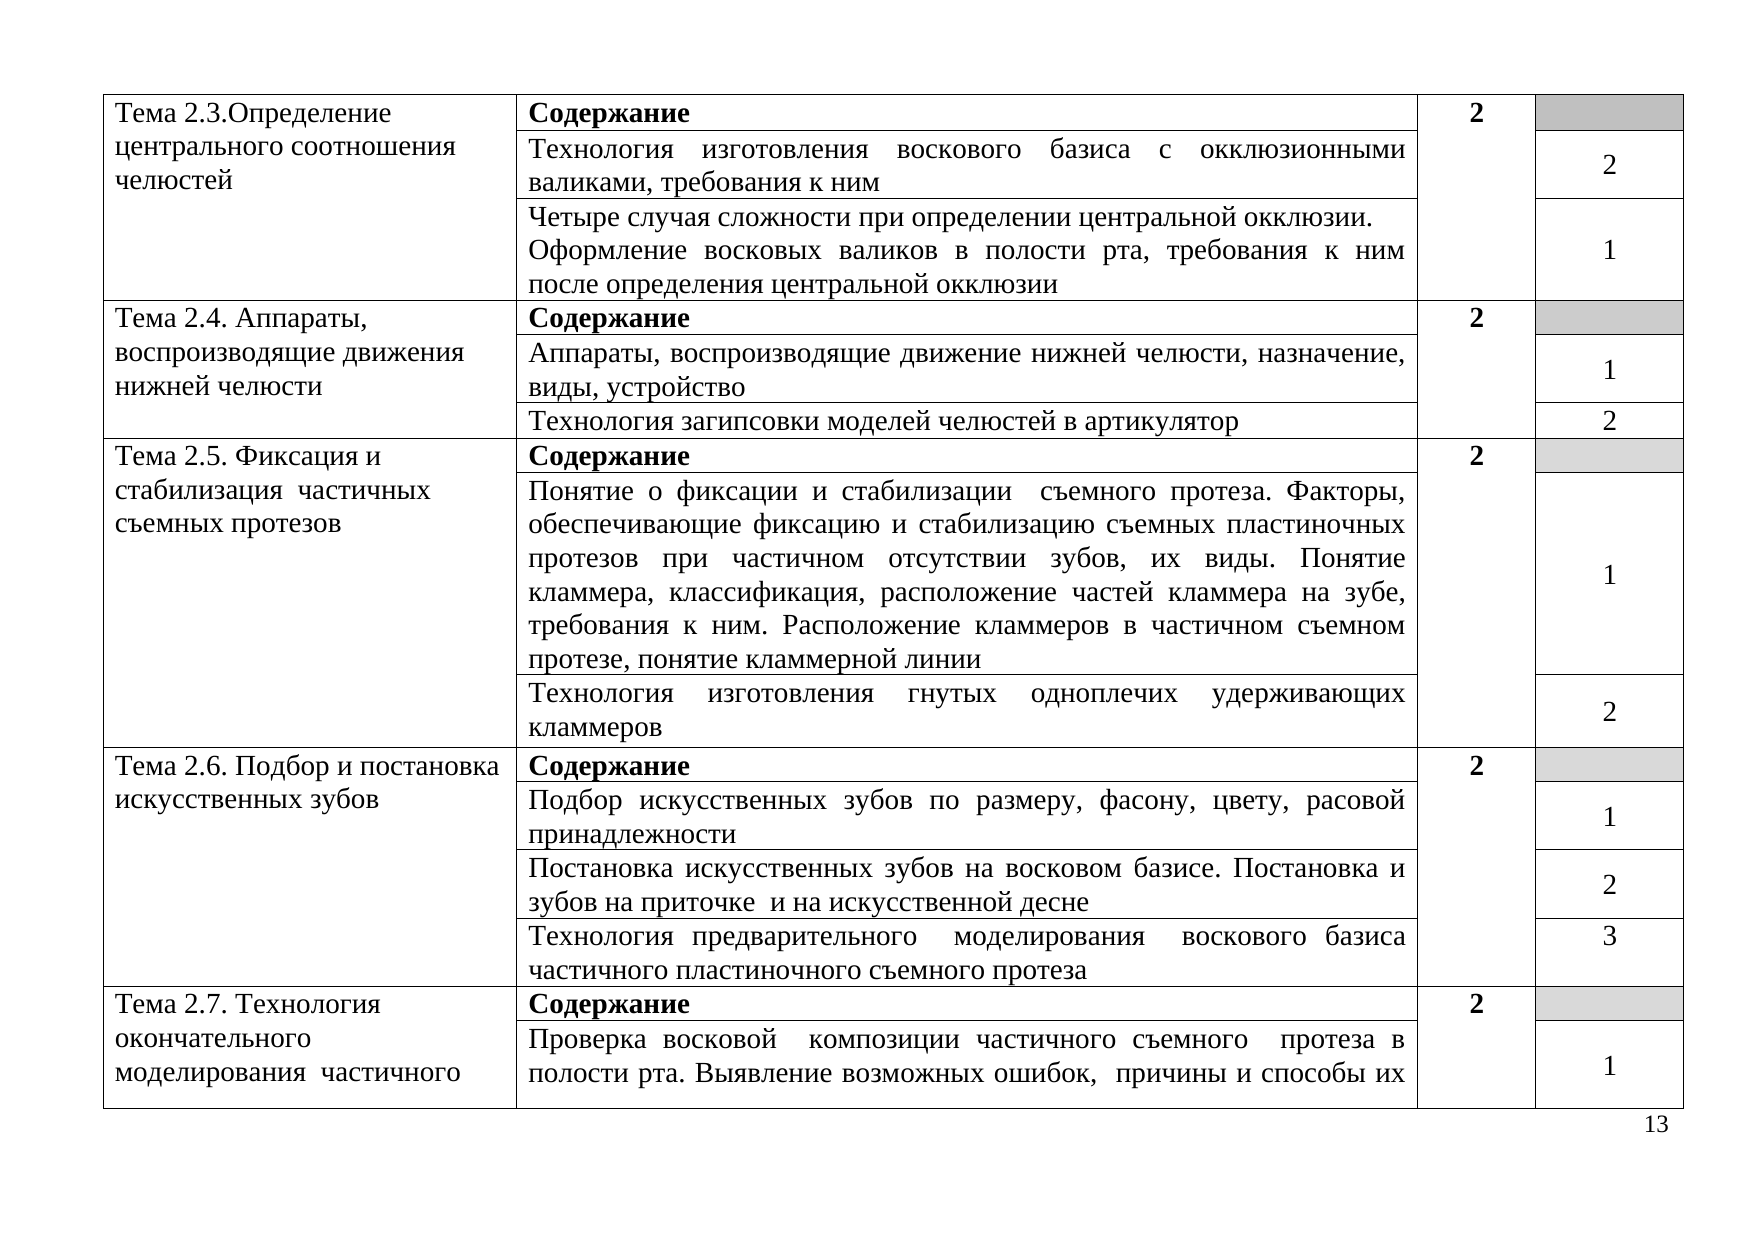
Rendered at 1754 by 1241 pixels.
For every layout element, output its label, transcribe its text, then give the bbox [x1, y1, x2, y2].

table_cell Содержание [517, 301, 1417, 334]
table_cell Содержание [517, 439, 1417, 472]
table_cell 1 [1536, 782, 1683, 849]
table_cell 2 [1536, 131, 1683, 198]
table_cell Аппараты, воспроизводящие движение нижней челюсти, назначение, виды, устройство [517, 335, 1417, 402]
table_cell [1536, 987, 1683, 1020]
table_cell Подбор искусственных зубов по размеру, фасону, цвету, расовой принадлежности [517, 782, 1417, 849]
table_cell 1 [1536, 199, 1683, 299]
table_cell 2 [1536, 675, 1683, 747]
table_cell 2 [1418, 95, 1535, 299]
table_cell Тема 2.5. Фиксация и стабилизация частичных съемных протезов [104, 439, 516, 747]
table_cell 3 [1536, 919, 1683, 986]
table_cell 2 [1536, 403, 1683, 437]
table_cell Постановка искусственных зубов на восковом базисе. Постановка и зубов на приточке и на искусственной десне [517, 850, 1417, 917]
table_cell 2 [1418, 748, 1535, 986]
table_cell [1536, 748, 1683, 781]
table_cell Понятие о фиксации и стабилизации съемного протеза. Факторы, обеспечивающие фиксацию и стабилизацию съемных пластиночных протезов при частичном отсутствии зубов, их виды. Понятие кламмера, классификация, расположение частей кламмера на зубе, требования к ним. Расположение кламмеров в частичном съемном протезе, понятие кламмерной линии [517, 473, 1417, 674]
table_cell 1 [1536, 473, 1683, 674]
table_cell Технология предварительного моделирования воскового базиса частичного пластиночного съемного протеза [517, 919, 1417, 986]
table_cell Технология загипсовки моделей челюстей в артикулятор [517, 403, 1417, 437]
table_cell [517, 1021, 1417, 1108]
table_cell Содержание [517, 987, 1417, 1020]
table_cell Тема 2.4. Аппараты, воспроизводящие движения нижней челюсти [104, 301, 516, 437]
table_cell Содержание [517, 95, 1417, 130]
table_cell [1536, 301, 1683, 334]
table_cell 2 [1536, 850, 1683, 917]
table_cell 1 [1536, 1021, 1683, 1108]
table_cell Тема 2.7. Технология окончательного моделирования частичного съемного пластиночного протеза [104, 987, 516, 1108]
table_cell Технология изготовления воскового базиса с окклюзионными валиками, требования к ним [517, 131, 1417, 198]
table_cell Содержание [517, 748, 1417, 781]
table_cell Четыре случая сложности при определении центральной окклюзии. Оформление восковых валиков в полости рта, требования к ним после определения центральной окклюзии [517, 199, 1417, 299]
table_cell 2 [1418, 439, 1535, 747]
table_cell Тема 2.3.Определение центрального соотношения челюстей [104, 95, 516, 299]
table_cell Технология изготовления гнутых одноплечих удерживающих кламмеров [517, 675, 1417, 747]
table_cell [1536, 439, 1683, 472]
table_cell Тема 2.6. Подбор и постановка искусственных зубов [104, 748, 516, 986]
table_cell 1 [1536, 335, 1683, 402]
table_cell 2 [1418, 301, 1535, 437]
table_cell [1536, 95, 1683, 130]
table_cell 2 [1418, 987, 1535, 1108]
